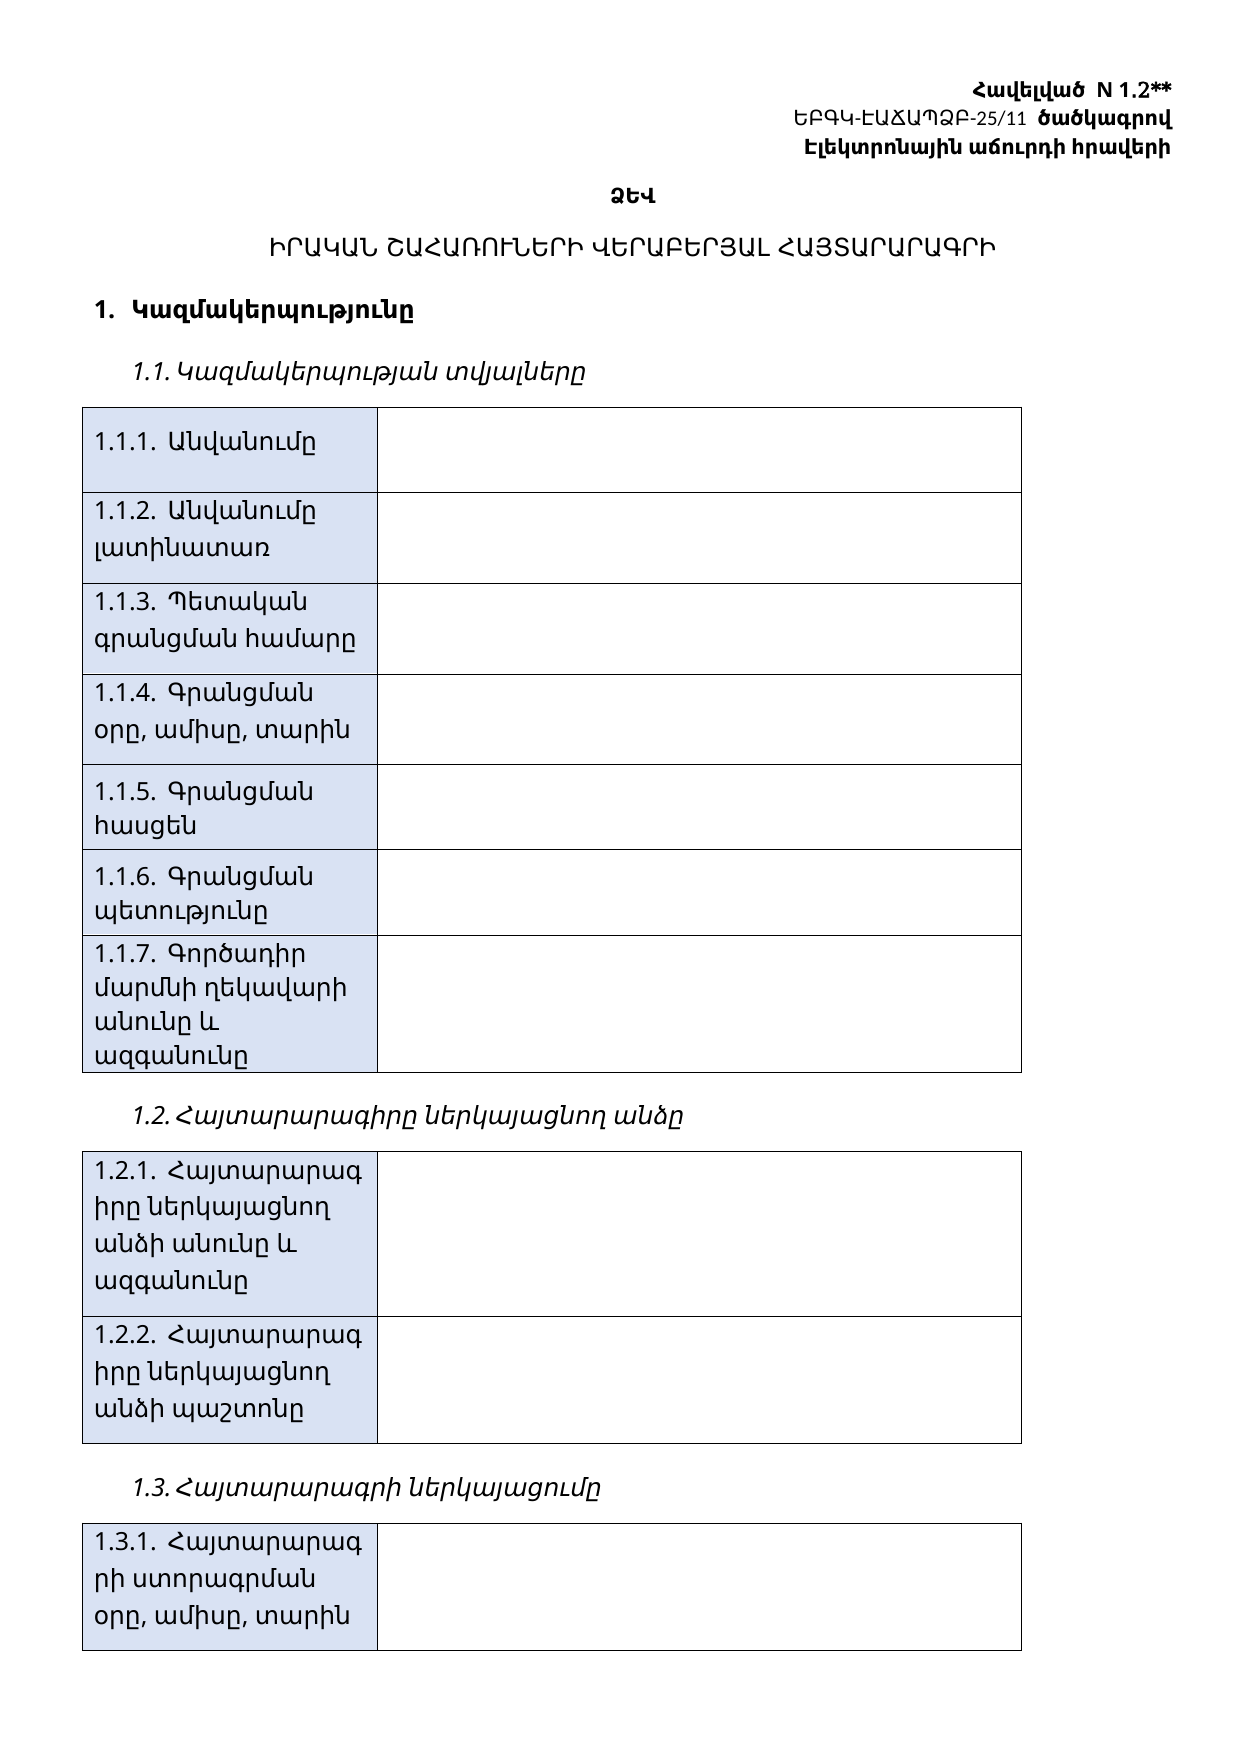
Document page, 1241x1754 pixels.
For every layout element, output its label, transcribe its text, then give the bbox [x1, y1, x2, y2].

table_cell [378, 765, 1021, 849]
table_cell [378, 936, 1021, 1072]
table_header [378, 408, 1021, 492]
table_cell Գրանցման օրը, ամիսը, տարին [83, 675, 377, 764]
table_cell [378, 584, 1021, 673]
table_header [378, 1152, 1021, 1316]
table_cell [378, 850, 1021, 934]
table_cell Հայտարարագիրը ներկայացնող անձի պաշտոնը [83, 1317, 377, 1443]
table_cell Գործադիր մարմնի ղեկավարի անունը և ազգանունը [83, 936, 377, 1072]
table_cell [378, 675, 1021, 764]
text Էլեկտրոնային աճուրդի հրավերի [94, 132, 1171, 160]
table_header Անվանումը [83, 408, 377, 492]
table_cell [378, 1317, 1021, 1443]
table_header Հայտարարագիրը ներկայացնող անձի անունը և ազգանունը [83, 1152, 377, 1316]
list Կազմակերպությունը [94, 291, 1171, 326]
table_cell Գրանցման հասցեն [83, 765, 377, 849]
table_header Հայտարարագրի ստորագրման օրը, ամիսը, տարին [83, 1524, 377, 1650]
list Կազմակերպության տվյալները [131, 353, 1171, 387]
text Հավելված N 1․2** [94, 75, 1171, 103]
table_header [378, 1524, 1021, 1650]
list Հայտարարագրի ներկայացումը [131, 1469, 1171, 1503]
table_cell [378, 493, 1021, 583]
text ԻՐԱԿԱՆ ՇԱՀԱՌՈՒՆԵՐԻ ՎԵՐԱԲԵՐՅԱԼ ՀԱՅՏԱՐԱՐԱԳՐԻ [94, 233, 1171, 262]
text ԵԲԳԿ-ԷԱՃԱՊՁԲ-25/11 ծածկագրով [94, 103, 1171, 132]
table_cell Գրանցման պետությունը [83, 850, 377, 934]
table_cell Պետական գրանցման համարը [83, 584, 377, 673]
text ՁԵՎ [94, 184, 1171, 209]
table_cell Անվանումը լատինատառ [83, 493, 377, 583]
list Հայտարարագիրը ներկայացնող անձը [131, 1098, 1171, 1132]
